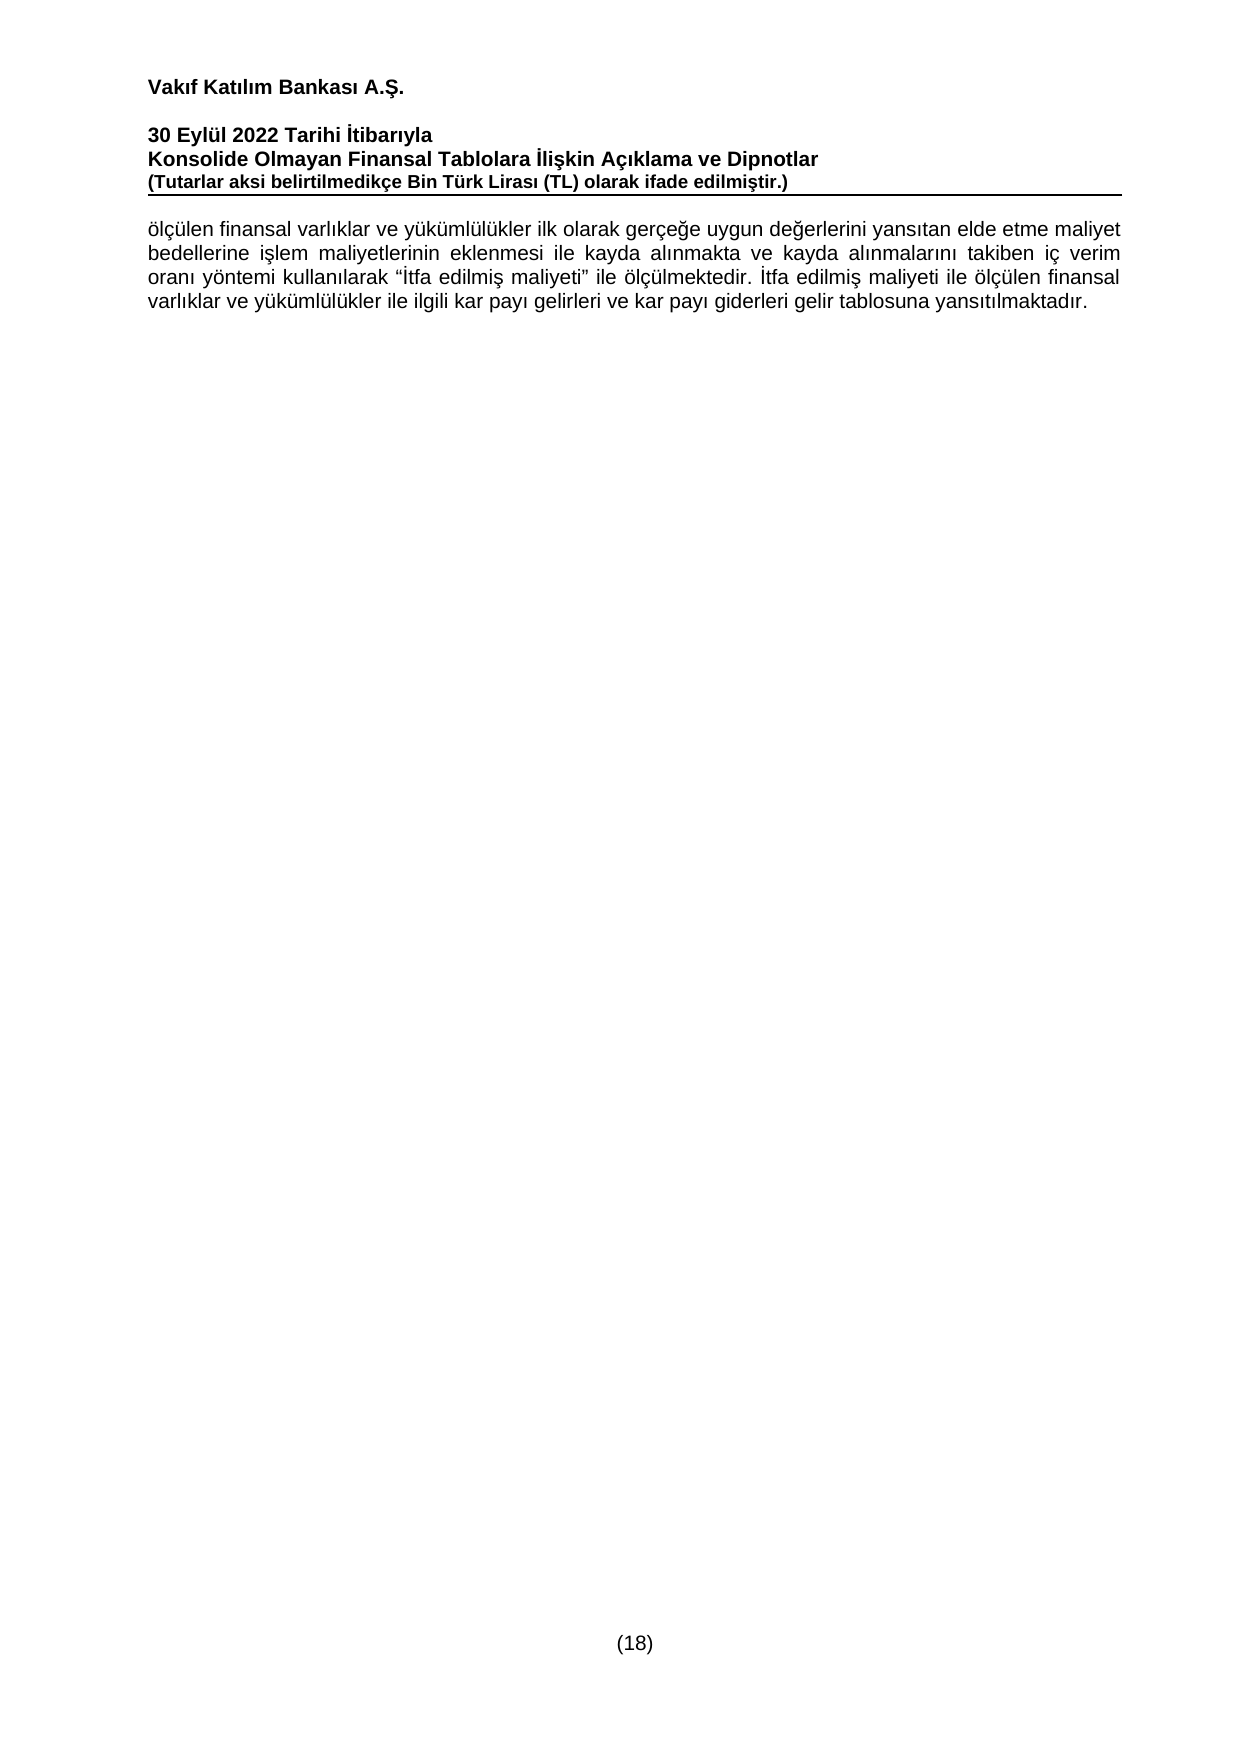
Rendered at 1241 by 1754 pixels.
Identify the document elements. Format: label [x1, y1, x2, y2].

text [148, 217, 1122, 313]
